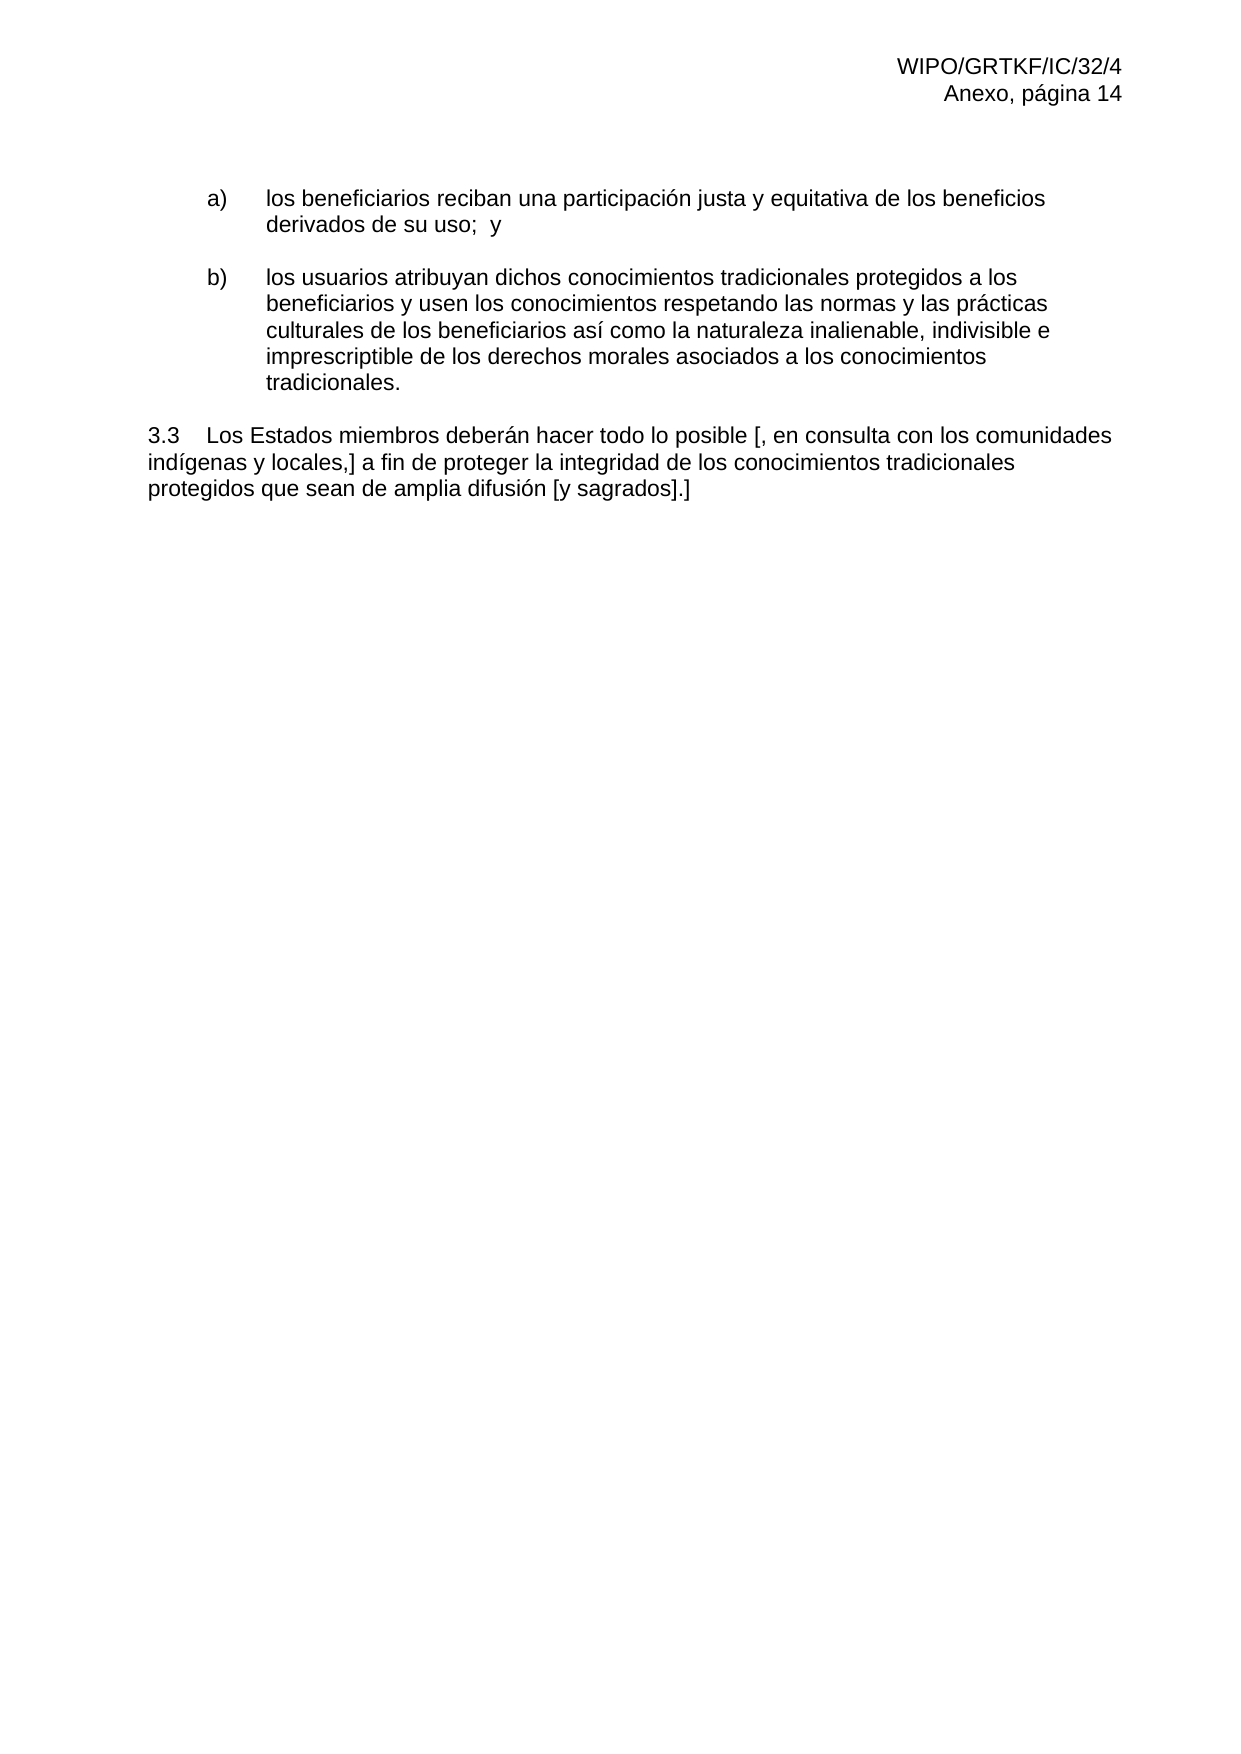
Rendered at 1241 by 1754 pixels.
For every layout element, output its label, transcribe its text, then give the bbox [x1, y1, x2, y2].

text a) los beneficiarios reciban una participación justa y equitativa de los beneficios derivados de su uso; y [207, 185, 1122, 238]
text 3.3 Los Estados miembros deberán hacer todo lo posible [, en consulta con los comunidades indígenas y locales,] a fin de proteger la integridad de los conocimientos tradicionales protegidos que sean de amplia difusión [y sagrados].] [148, 422, 1122, 501]
